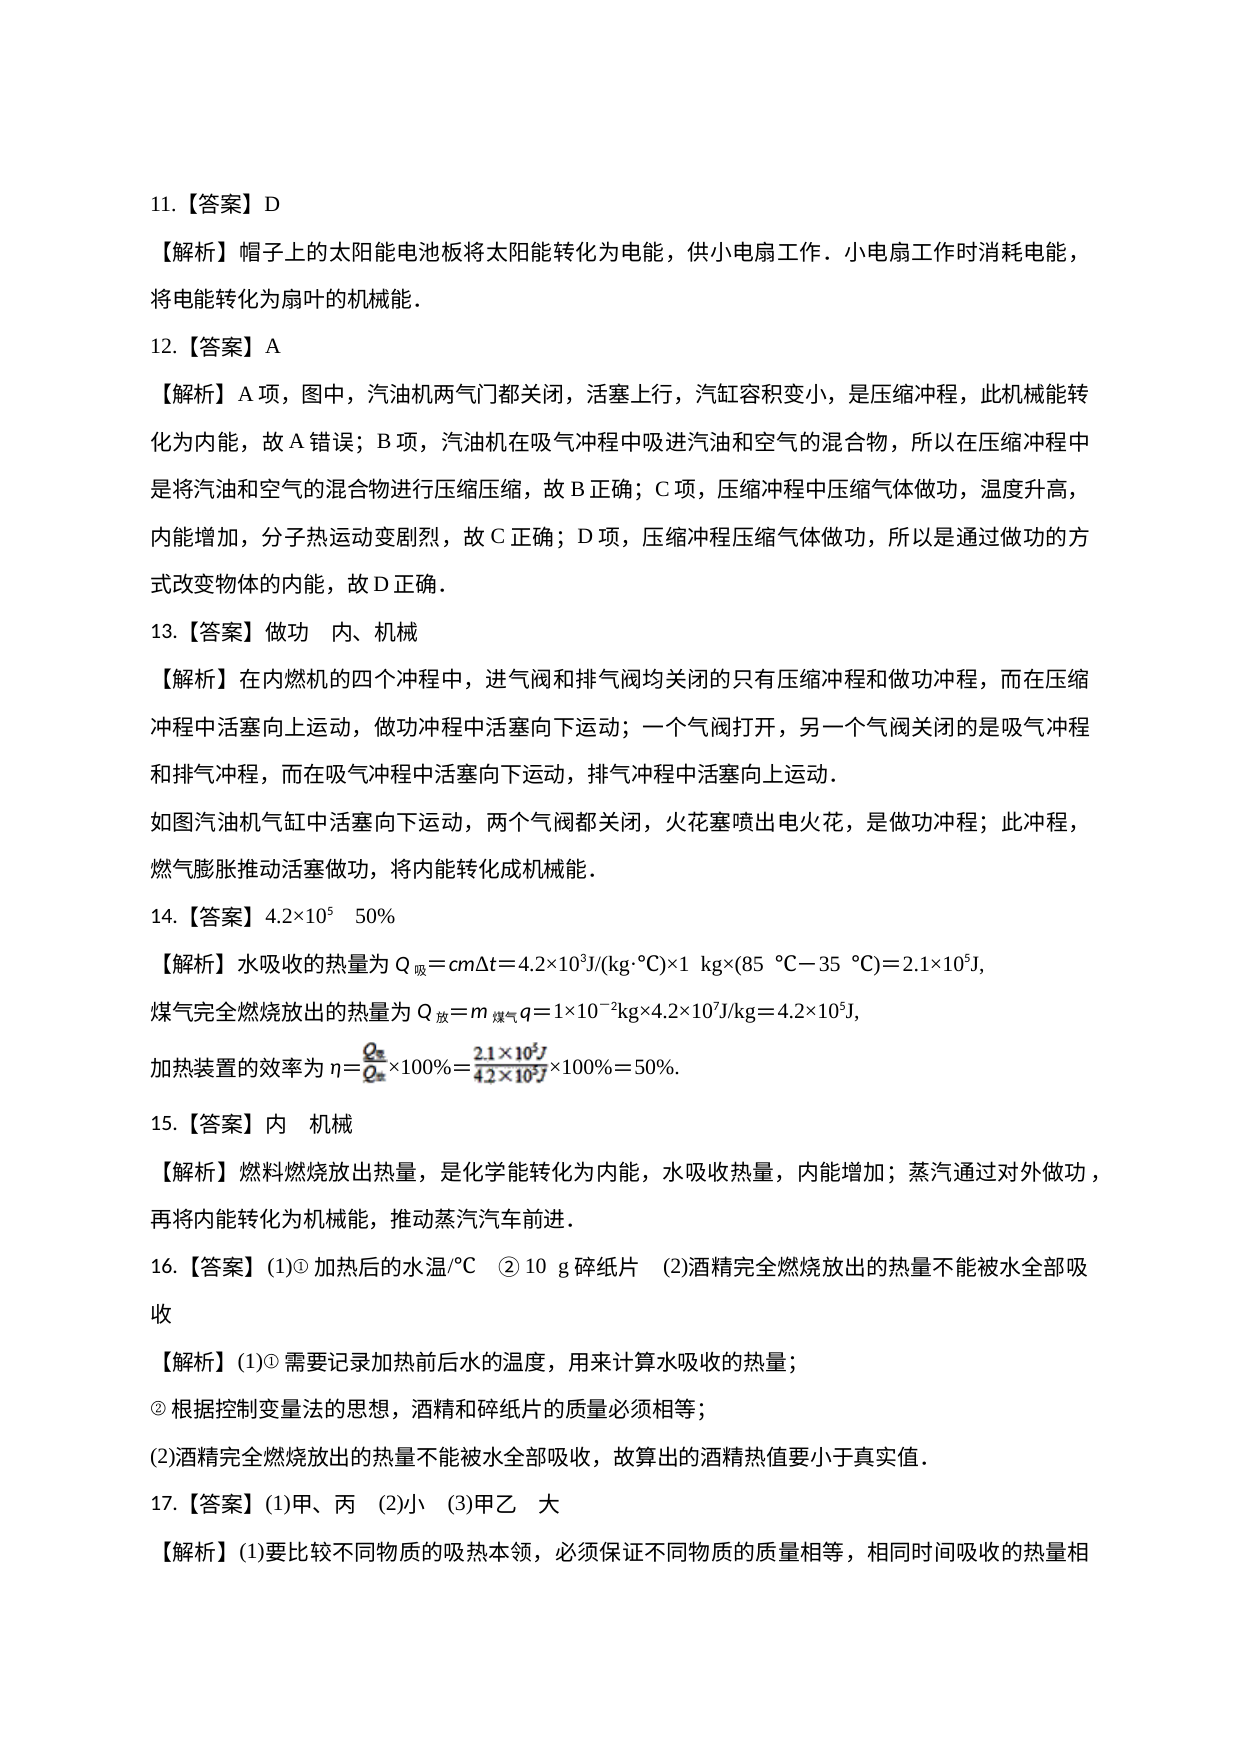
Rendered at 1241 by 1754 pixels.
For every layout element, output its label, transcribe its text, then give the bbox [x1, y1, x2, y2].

text 如图汽油机气缸中活塞向下运动，两个气阀都关闭，火花塞喷出电火花，是做功冲程；此冲程，燃气膨胀推动活塞做功，将内能转化成机械能． [150, 805, 1090, 884]
text 煤气完全燃烧放出的热量为Q放＝m煤气q＝1×10－2kg×4.2×107J/kg＝4.2×105J, [150, 995, 1090, 1027]
picture [362, 1042, 388, 1085]
text 12.【答案】A [150, 330, 1090, 362]
text 【解析】A项，图中，汽油机两气门都关闭，活塞上行，汽缸容积变小，是压缩冲程，此机械能转化为内能，故A错误；B项，汽油机在吸气冲程中吸进汽油和空气的混合物，所以在压缩冲程中是将汽油和空气的混合物进行压缩压缩，故B正确；C项，压缩冲程中压缩气体做功，温度升高，内能增加，分子热运动变剧烈，故C正确；D项，压缩冲程压缩气体做功，所以是通过做功的方式改变物体的内能，故D正确． [150, 377, 1090, 599]
text 【解析】帽子上的太阳能电池板将太阳能转化为电能，供小电扇工作．小电扇工作时消耗电能，将电能转化为扇叶的机械能． [150, 235, 1090, 314]
text 13.【答案】做功 内、机械 [150, 615, 1090, 647]
text 【解析】在内燃机的四个冲程中，进气阀和排气阀均关闭的只有压缩冲程和做功冲程，而在压缩冲程中活塞向上运动，做功冲程中活塞向下运动；一个气阀打开，另一个气阀关闭的是吸气冲程和排气冲程，而在吸气冲程中活塞向下运动，排气冲程中活塞向上运动． [150, 662, 1090, 789]
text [150, 1534, 1090, 1566]
text 【解析】(1)①需要记录加热前后水的温度，用来计算水吸收的热量； [150, 1344, 1090, 1376]
text 加热装置的效率为η＝×100%＝×100%＝50%. [150, 1042, 1090, 1091]
text 16.【答案】(1)①加热后的水温/℃ ②10 g碎纸片 (2)酒精完全燃烧放出的热量不能被水全部吸收 [150, 1249, 1090, 1329]
text 【解析】燃料燃烧放出热量，是化学能转化为内能，水吸收热量，内能增加；蒸汽通过对外做功，再将内能转化为机械能，推动蒸汽汽车前进． [150, 1154, 1090, 1234]
text 14.【答案】4.2×105 50% [150, 900, 1090, 932]
text 15.【答案】内 机械 [150, 1107, 1090, 1139]
text (2)酒精完全燃烧放出的热量不能被水全部吸收，故算出的酒精热值要小于真实值． [150, 1439, 1090, 1471]
text ②根据控制变量法的思想，酒精和碎纸片的质量必须相等； [150, 1392, 1090, 1424]
text 【解析】水吸收的热量为Q吸＝cmΔt＝4.2×103J/(kg·℃)×1 kg×(85 ℃－35 ℃)＝2.1×105J, [150, 947, 1090, 979]
picture [473, 1042, 549, 1085]
text 17.【答案】(1)甲、丙 (2)小 (3)甲乙 大 [150, 1487, 1090, 1519]
text 11.【答案】D [150, 187, 1090, 219]
